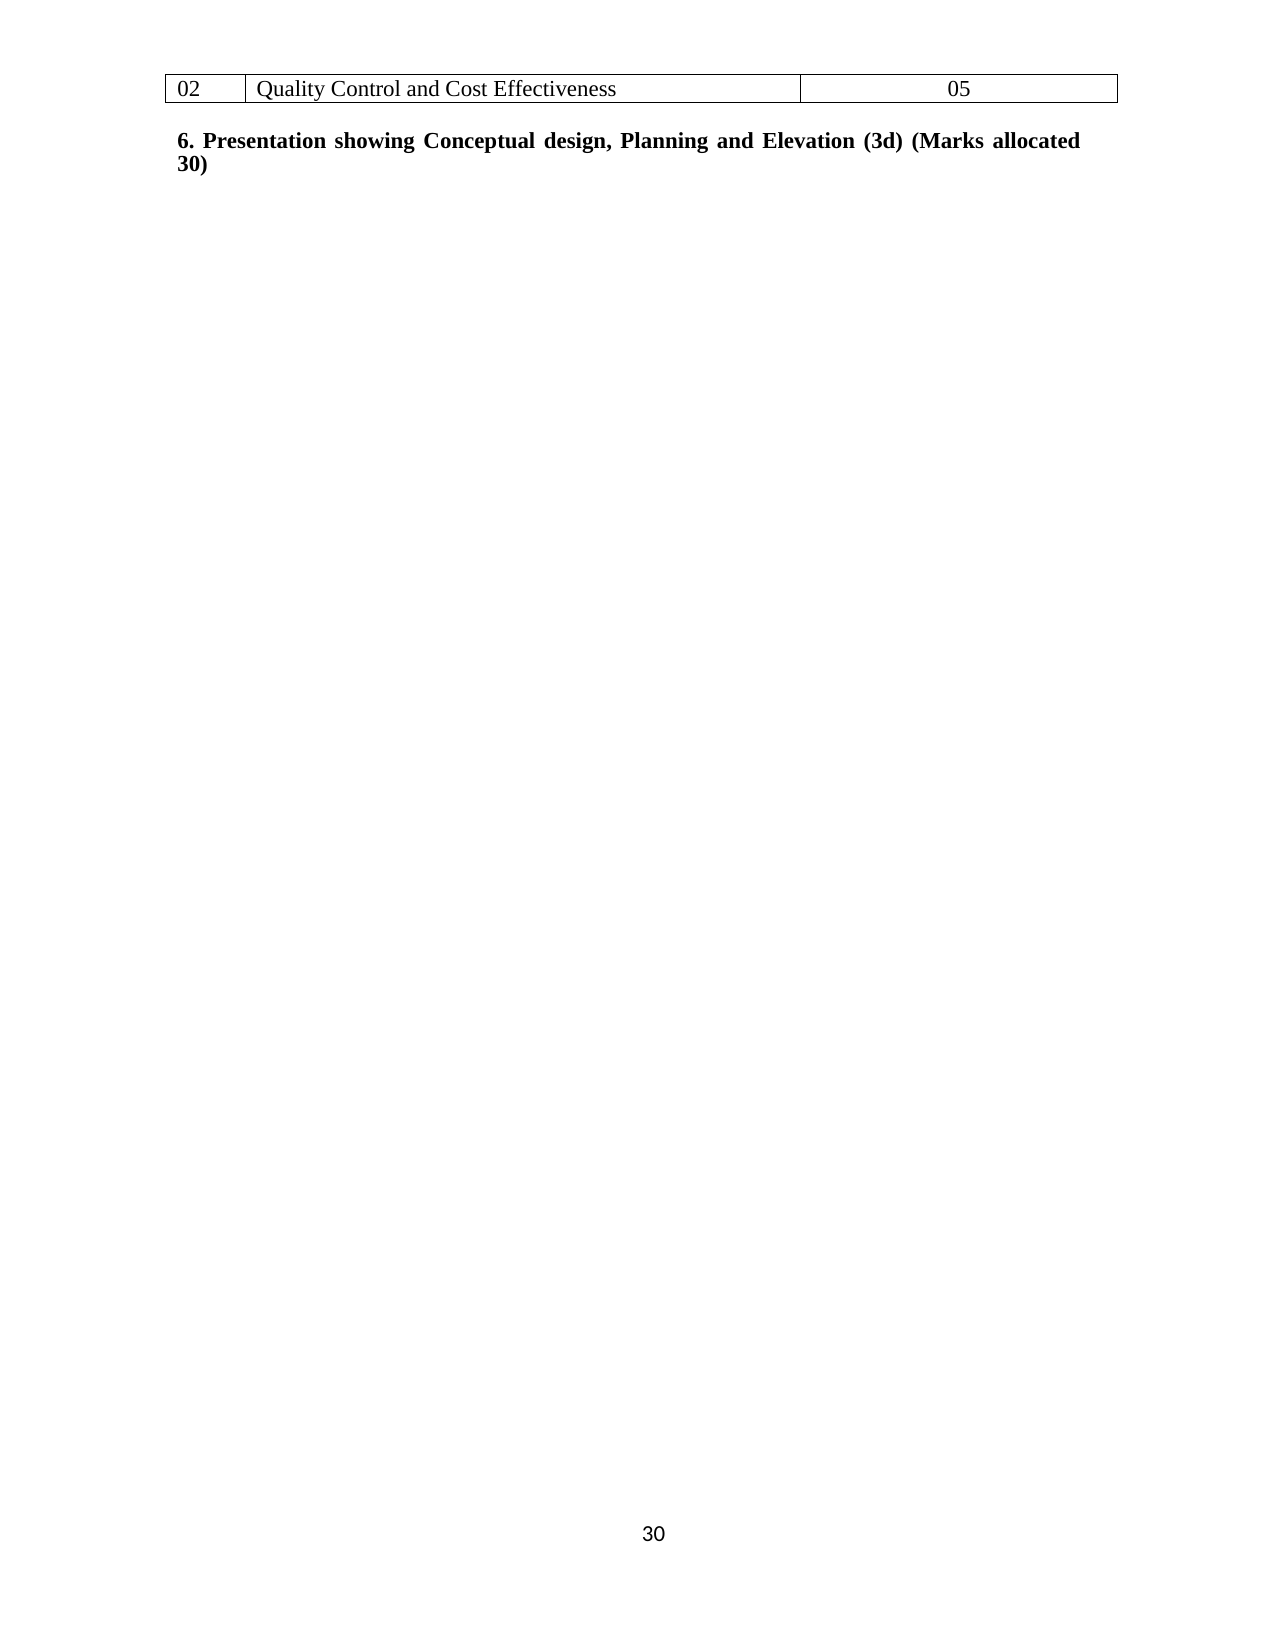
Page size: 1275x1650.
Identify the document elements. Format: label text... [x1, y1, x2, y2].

table_cell 02 [166, 75, 245, 102]
table_cell Quality Control and Cost Effectiveness [246, 75, 800, 102]
table_cell 05 [801, 75, 1117, 102]
text 6. Presentation showing Conceptual design, Planning and Elevation (3d) (Marks allocated 30) [177, 129, 1081, 177]
